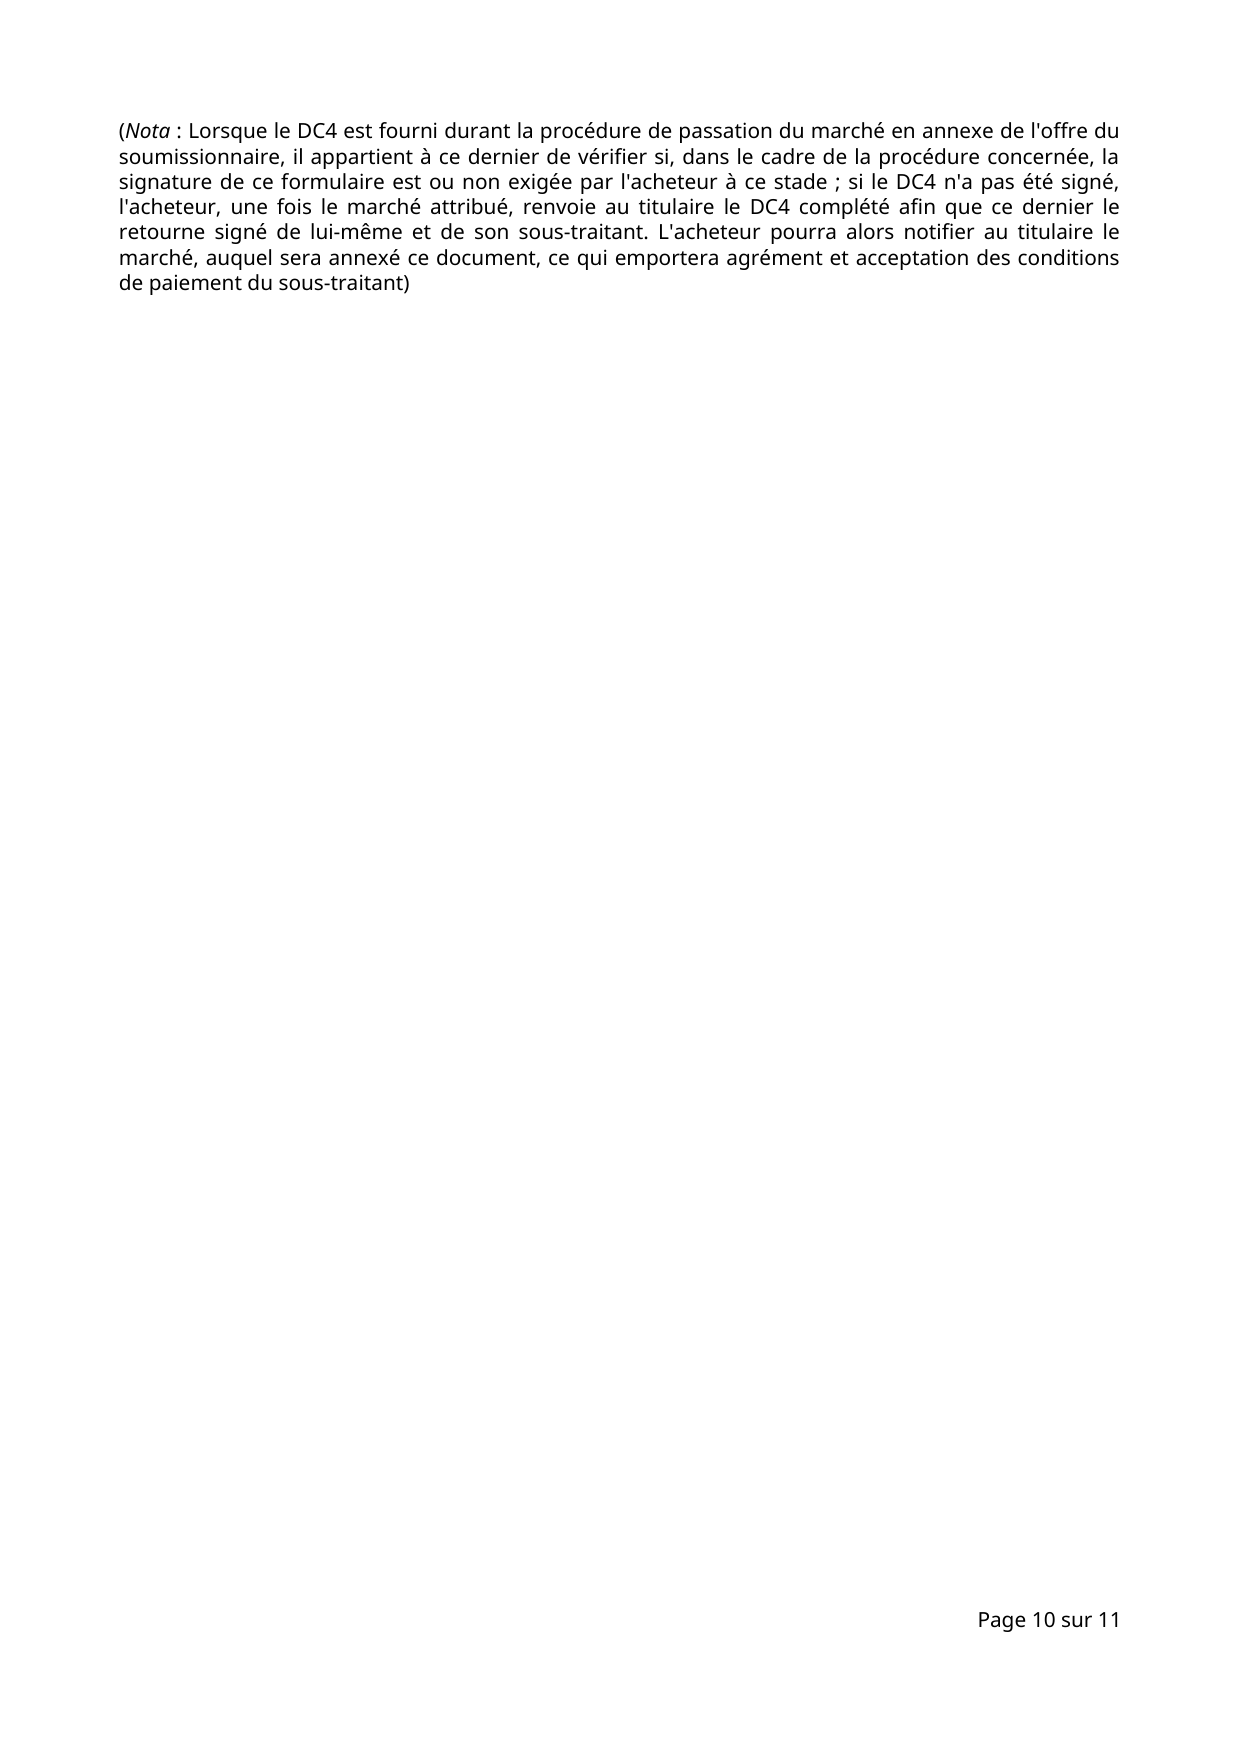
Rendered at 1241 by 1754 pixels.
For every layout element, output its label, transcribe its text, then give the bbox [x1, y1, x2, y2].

text (Nota : Lorsque le DC4 est fourni durant la procédure de passation du marché en annexe de l'offre du soumissionnaire, il appartient à ce dernier de vérifier si, dans le cadre de la procédure concernée, la signature de ce formulaire est ou non exigée par l'acheteur à ce stade ; si le DC4 n'a pas été signé, l'acheteur, une fois le marché attribué, renvoie au titulaire le DC4 complété afin que ce dernier le retourne signé de lui-même et de son sous-traitant. L'acheteur pourra alors notifier au titulaire le marché, auquel sera annexé ce document, ce qui emportera agrément et acceptation des conditions de paiement du sous-traitant) [119, 119, 1121, 295]
